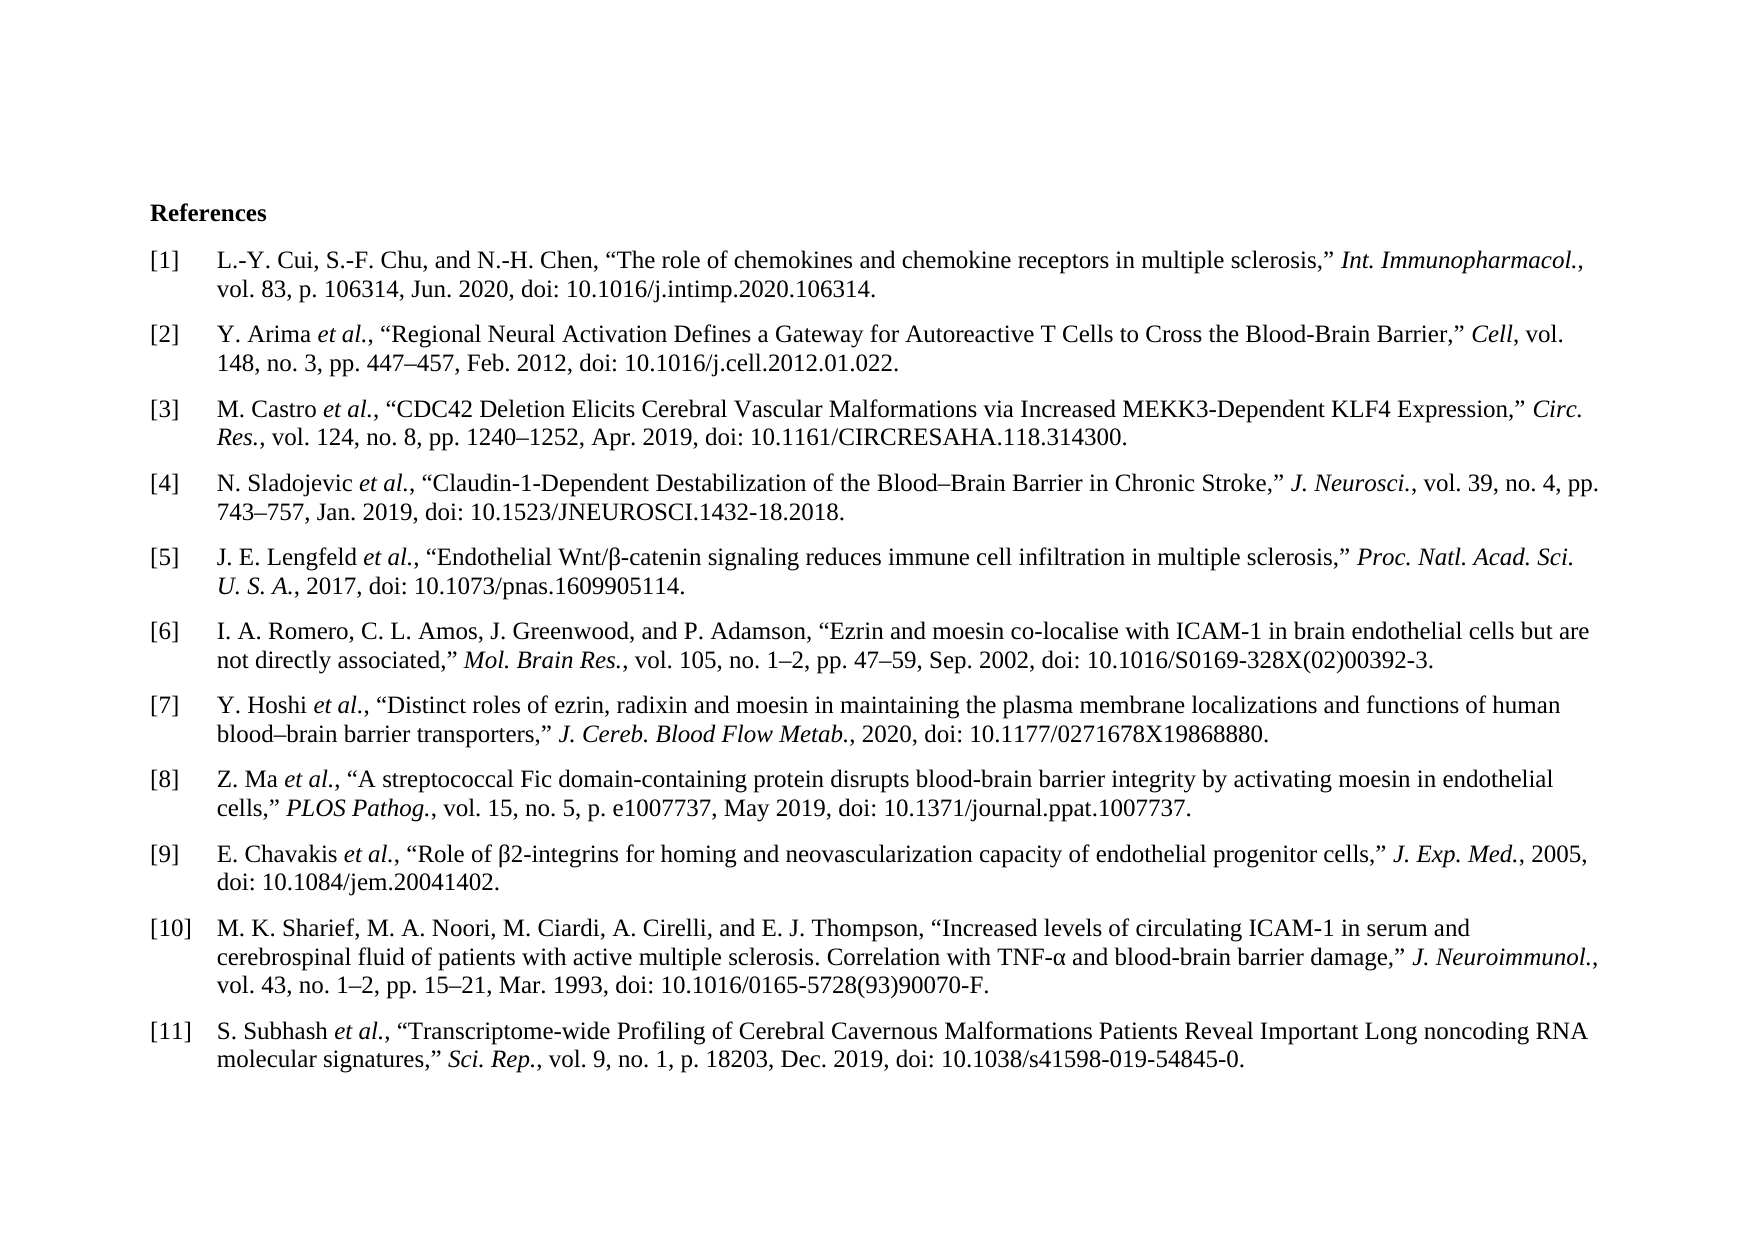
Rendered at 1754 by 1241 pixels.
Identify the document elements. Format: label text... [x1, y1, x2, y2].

text References [150, 198, 1604, 226]
text [6] I. A. Romero, C. L. Amos, J. Greenwood, and P. Adamson, “Ezrin and moesin co-localise with ICAM-1 in brain endothelial cells but are not directly associated,” Mol. Brain Res., vol. 105, no. 1–2, pp. 47–59, Sep. 2002, doi: 10.1016/S0169-328X(02)00392-3. [150, 616, 1604, 674]
text [1] L.-Y. Cui, S.-F. Chu, and N.-H. Chen, “The role of chemokines and chemokine receptors in multiple sclerosis,” Int. Immunopharmacol., vol. 83, p. 106314, Jun. 2020, doi: 10.1016/j.intimp.2020.106314. [150, 245, 1604, 303]
text [7] Y. Hoshi et al., “Distinct roles of ezrin, radixin and moesin in maintaining the plasma membrane localizations and functions of human blood–brain barrier transporters,” J. Cereb. Blood Flow Metab., 2020, doi: 10.1177/0271678X19868880. [150, 690, 1604, 748]
text [3] M. Castro et al., “CDC42 Deletion Elicits Cerebral Vascular Malformations via Increased MEKK3-Dependent KLF4 Expression,” Circ. Res., vol. 124, no. 8, pp. 1240–1252, Apr. 2019, doi: 10.1161/CIRCRESAHA.118.314300. [150, 394, 1604, 451]
text [10] M. K. Sharief, M. A. Noori, M. Ciardi, A. Cirelli, and E. J. Thompson, “Increased levels of circulating ICAM-1 in serum and cerebrospinal fluid of patients with active multiple sclerosis. Correlation with TNF-α and blood-brain barrier damage,” J. Neuroimmunol., vol. 43, no. 1–2, pp. 15–21, Mar. 1993, doi: 10.1016/0165-5728(93)90070-F. [150, 913, 1604, 999]
text [4] N. Sladojevic et al., “Claudin-1-Dependent Destabilization of the Blood–Brain Barrier in Chronic Stroke,” J. Neurosci., vol. 39, no. 4, pp. 743–757, Jan. 2019, doi: 10.1523/JNEUROSCI.1432-18.2018. [150, 468, 1604, 525]
text [9] E. Chavakis et al., “Role of β2-integrins for homing and neovascularization capacity of endothelial progenitor cells,” J. Exp. Med., 2005, doi: 10.1084/jem.20041402. [150, 839, 1604, 896]
text [5] J. E. Lengfeld et al., “Endothelial Wnt/β-catenin signaling reduces immune cell infiltration in multiple sclerosis,” Proc. Natl. Acad. Sci. U. S. A., 2017, doi: 10.1073/pnas.1609905114. [150, 542, 1604, 599]
text [2] Y. Arima et al., “Regional Neural Activation Defines a Gateway for Autoreactive T Cells to Cross the Blood-Brain Barrier,” Cell, vol. 148, no. 3, pp. 447–457, Feb. 2012, doi: 10.1016/j.cell.2012.01.022. [150, 319, 1604, 377]
text [11] S. Subhash et al., “Transcriptome-wide Profiling of Cerebral Cavernous Malformations Patients Reveal Important Long noncoding RNA molecular signatures,” Sci. Rep., vol. 9, no. 1, p. 18203, Dec. 2019, doi: 10.1038/s41598-019-54845-0. [150, 1016, 1604, 1073]
text [8] Z. Ma et al., “A streptococcal Fic domain-containing protein disrupts blood-brain barrier integrity by activating moesin in endothelial cells,” PLOS Pathog., vol. 15, no. 5, p. e1007737, May 2019, doi: 10.1371/journal.ppat.1007737. [150, 764, 1604, 822]
